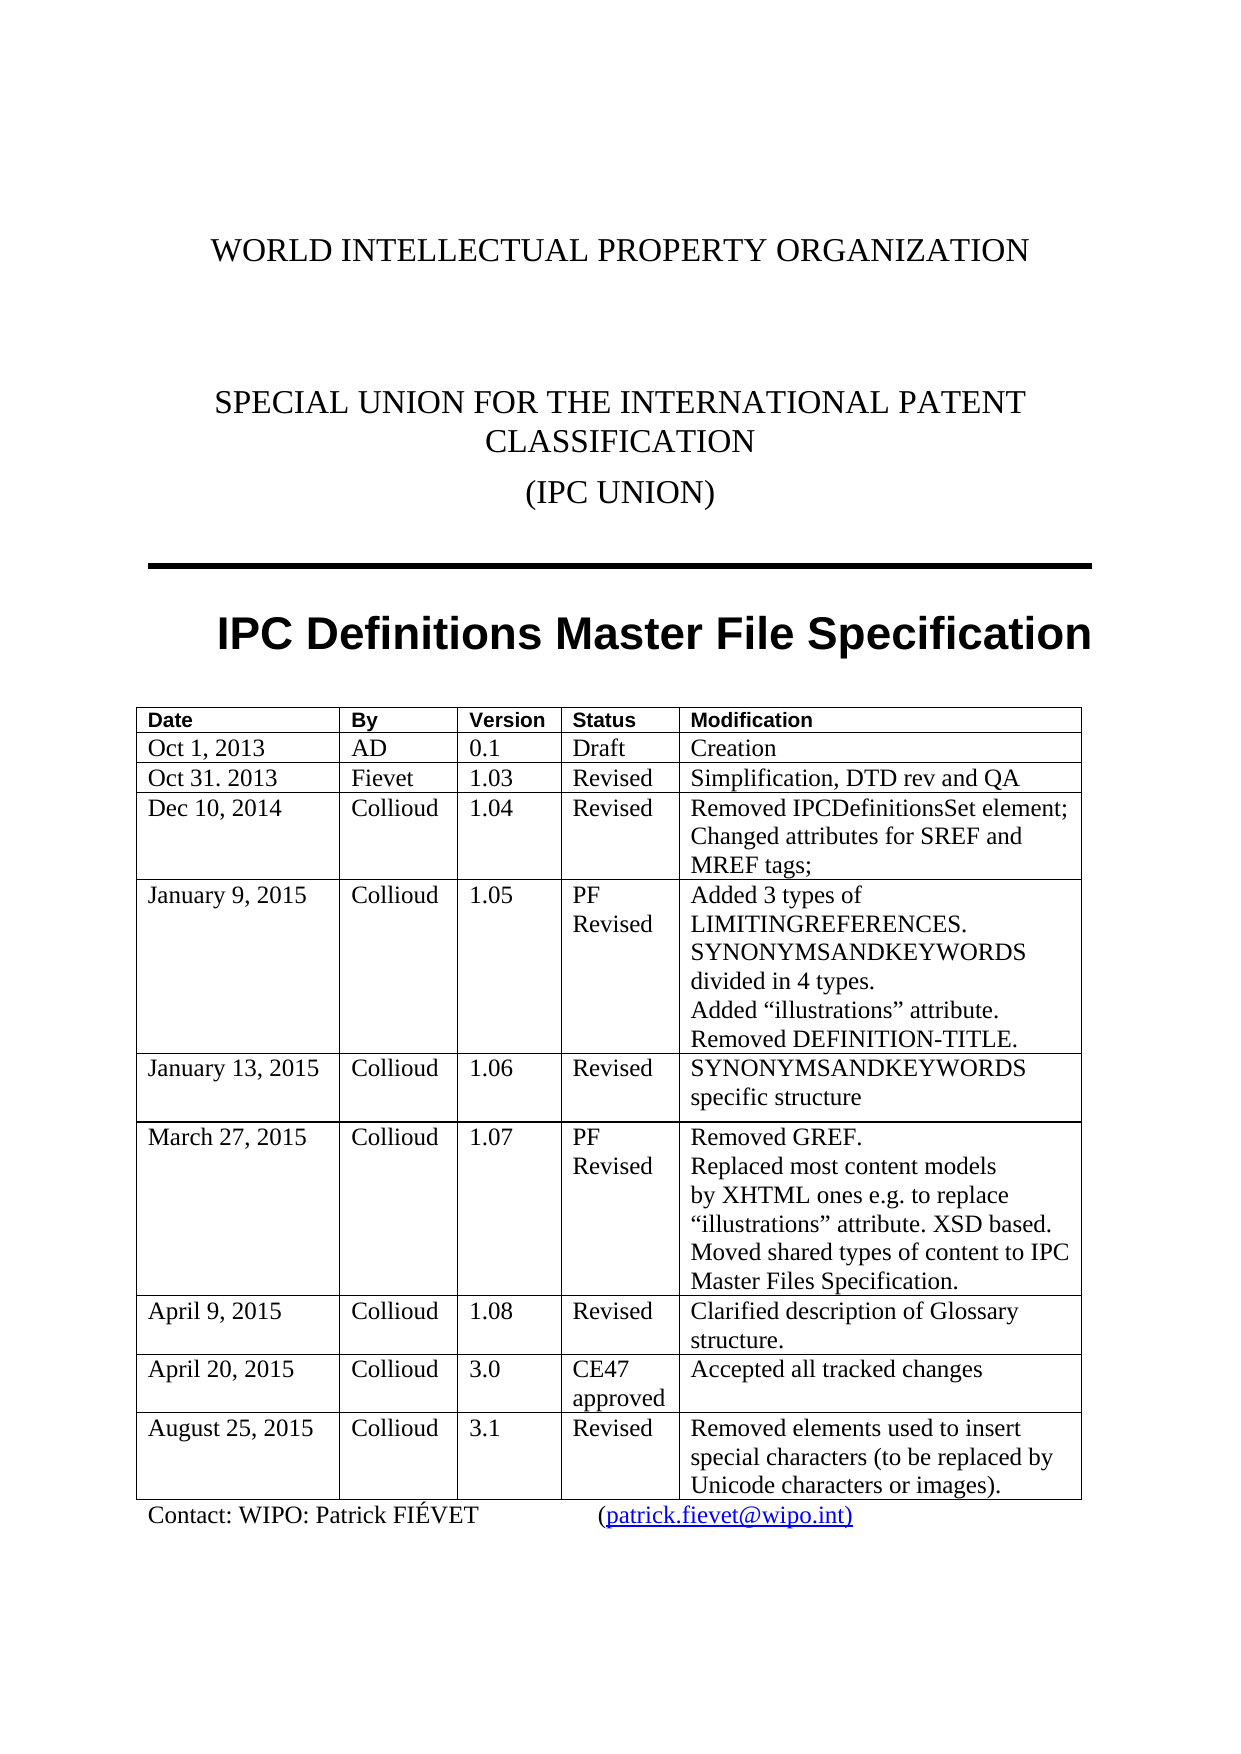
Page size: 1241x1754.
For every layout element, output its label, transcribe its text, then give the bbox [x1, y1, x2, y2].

table_cell Oct 1, 2013 [137, 733, 339, 762]
table_cell Accepted all tracked changes [680, 1355, 1081, 1412]
table_cell 1.08 [458, 1296, 561, 1353]
table_cell April 9, 2015 [137, 1296, 339, 1353]
table_cell Collioud [340, 880, 457, 1052]
table_cell Collioud [340, 1123, 457, 1295]
table_cell Removed GREF. Replaced most content models by XHTML ones e.g. to replace “illustrations” attribute. XSD based. Moved shared types of content to IPC Master Files Specification. [680, 1123, 1081, 1295]
table_cell 1.05 [458, 880, 561, 1052]
table_cell CE47 approved [562, 1355, 679, 1412]
table_cell Collioud [340, 1413, 457, 1499]
table_cell March 27, 2015 [137, 1123, 339, 1295]
table_cell Revised [562, 1413, 679, 1499]
table_cell Fievet [340, 763, 457, 792]
table_header Status [562, 708, 679, 732]
table_cell Oct 31. 2013 [137, 763, 339, 792]
table_header Date [137, 708, 339, 732]
table_cell Revised [562, 1296, 679, 1353]
table_cell AD [340, 733, 457, 762]
table_cell 1.04 [458, 793, 561, 879]
table_header Modification [680, 708, 1081, 732]
text (IPC UNION) [148, 472, 1092, 510]
text Contact: WIPO: Patrick FIÉVET (patrick.fievet@wipo.int) [148, 1500, 1092, 1529]
table_cell 1.06 [458, 1054, 561, 1121]
table_cell Simplification, DTD rev and QA [680, 763, 1081, 792]
table_cell Removed elements used to insert special characters (to be replaced by Unicode characters or images). [680, 1413, 1081, 1499]
table_cell Added 3 types of LIMITINGREFERENCES. SYNONYMSANDKEYWORDS divided in 4 types. Added “illustrations” attribute. Removed DEFINITION-TITLE. [680, 880, 1081, 1052]
table_cell Revised [562, 1054, 679, 1121]
text WORLD INTELLECTUAL PROPERTY ORGANIZATION [148, 230, 1092, 268]
text SPECIAL UNION FOR THE INTERNATIONAL PATENT CLASSIFICATION [148, 383, 1092, 459]
table_header By [340, 708, 457, 732]
table_cell PF Revised [562, 1123, 679, 1295]
table_cell April 20, 2015 [137, 1355, 339, 1412]
table_cell Revised [562, 793, 679, 879]
table_cell Collioud [340, 1296, 457, 1353]
table_cell January 13, 2015 [137, 1054, 339, 1121]
table_cell Revised [562, 763, 679, 792]
table_cell Draft [562, 733, 679, 762]
table_cell Removed IPCDefinitionsSet element; Changed attributes for SREF and MREF tags; [680, 793, 1081, 879]
table_cell January 9, 2015 [137, 880, 339, 1052]
table_cell PF Revised [562, 880, 679, 1052]
table_cell August 25, 2015 [137, 1413, 339, 1499]
table_cell Collioud [340, 1054, 457, 1121]
title IPC Definitions Master File Specification [148, 607, 1092, 659]
table_cell Creation [680, 733, 1081, 762]
table_cell 1.07 [458, 1123, 561, 1295]
table_cell Collioud [340, 1355, 457, 1412]
table_header Version [458, 708, 561, 732]
table_cell 1.03 [458, 763, 561, 792]
table_cell SYNONYMSANDKEYWORDS specific structure [680, 1054, 1081, 1121]
table_cell Clarified description of Glossary structure. [680, 1296, 1081, 1353]
table_cell Dec 10, 2014 [137, 793, 339, 879]
table_cell 3.0 [458, 1355, 561, 1412]
table_cell 3.1 [458, 1413, 561, 1499]
table_cell Collioud [340, 793, 457, 879]
table_cell 0.1 [458, 733, 561, 762]
